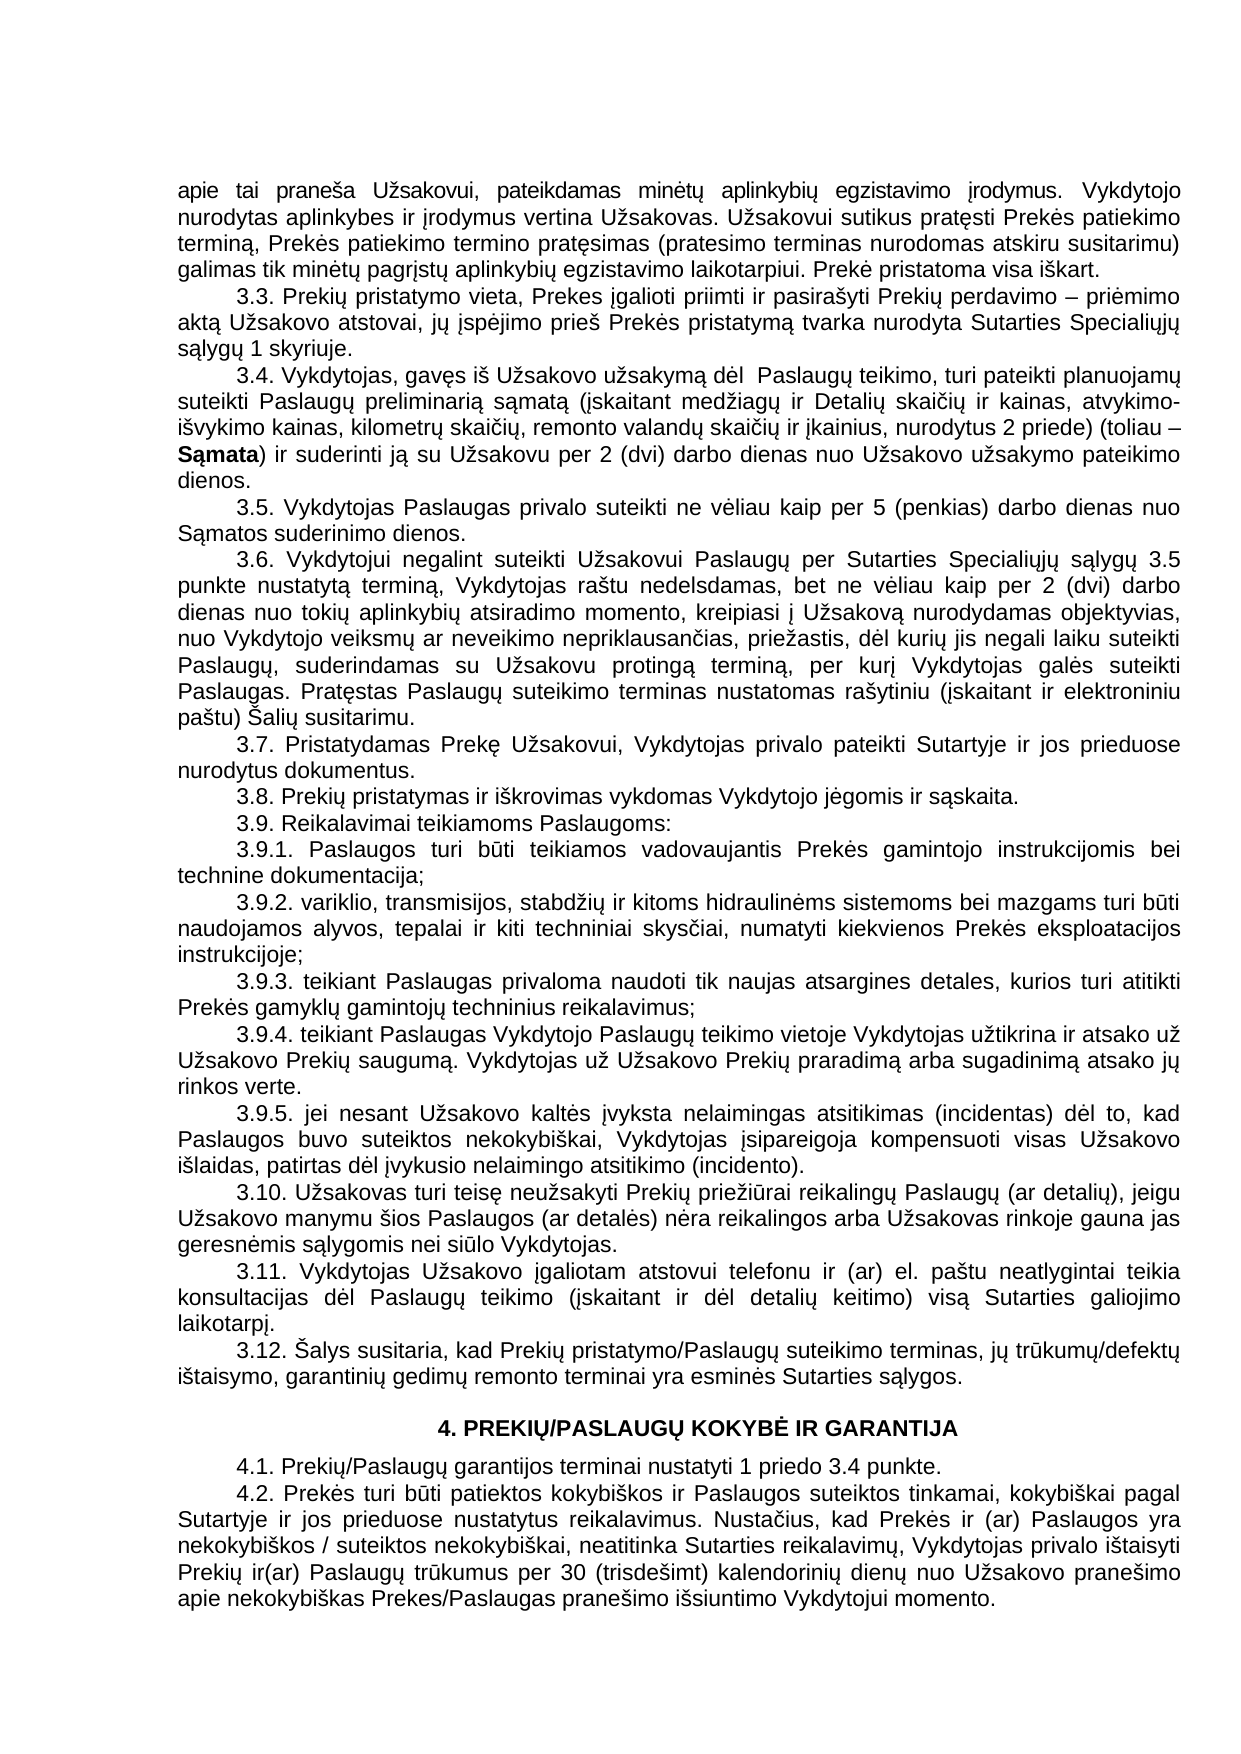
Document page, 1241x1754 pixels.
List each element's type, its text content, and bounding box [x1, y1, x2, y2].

text 3.10. Užsakovas turi teisę neužsakyti Prekių priežiūrai reikalingų Paslaugų (ar detalių), jeigu Užsakovo manymu šios Paslaugos (ar detalės) nėra reikalingos arba Užsakovas rinkoje gauna jas geresnėmis sąlygomis nei siūlo Vykdytojas. [177, 1179, 1181, 1258]
text 3.9.4. teikiant Paslaugas Vykdytojo Paslaugų teikimo vietoje Vykdytojas užtikrina ir atsako už Užsakovo Prekių saugumą. Vykdytojas už Užsakovo Prekių praradimą arba sugadinimą atsako jų rinkos verte. [177, 1021, 1181, 1099]
text 4.2. Prekės turi būti patiektos kokybiškos ir Paslaugos suteiktos tinkamai, kokybiškai pagal Sutartyje ir jos prieduose nustatytus reikalavimus. Nustačius, kad Prekės ir (ar) Paslaugos yra nekokybiškos / suteiktos nekokybiškai, neatitinka Sutarties reikalavimų, Vykdytojas privalo ištaisyti Prekių ir(ar) Paslaugų trūkumus per 30 (trisdešimt) kalendorinių dienų nuo Užsakovo pranešimo apie nekokybiškas Prekes/Paslaugas pranešimo išsiuntimo Vykdytojui momento. [177, 1480, 1181, 1611]
text 4.1. Prekių/Paslaugų garantijos terminai nustatyti 1 priedo 3.4 punkte. [177, 1453, 1181, 1480]
text 3.9.1. Paslaugos turi būti teikiamos vadovaujantis Prekės gamintojo instrukcijomis bei technine dokumentacija; [177, 836, 1181, 889]
text 3.5. Vykdytojas Paslaugas privalo suteikti ne vėliau kaip per 5 (penkias) darbo dienas nuo Sąmatos suderinimo dienos. [177, 493, 1181, 546]
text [177, 177, 1181, 283]
text 3.9.3. teikiant Paslaugas privaloma naudoti tik naujas atsargines detales, kurios turi atitikti Prekės gamyklų gamintojų techninius reikalavimus; [177, 968, 1181, 1021]
text 3.9.5. jei nesant Užsakovo kaltės įvyksta nelaimingas atsitikimas (incidentas) dėl to, kad Paslaugos buvo suteiktos nekokybiškai, Vykdytojas įsipareigoja kompensuoti visas Užsakovo išlaidas, patirtas dėl įvykusio nelaimingo atsitikimo (incidento). [177, 1099, 1181, 1179]
text 3.3. Prekių pristatymo vieta, Prekes įgalioti priimti ir pasirašyti Prekių perdavimo – priėmimo aktą Užsakovo atstovai, jų įspėjimo prieš Prekės pristatymą tvarka nurodyta Sutarties Specialiųjų sąlygų 1 skyriuje. [177, 283, 1181, 362]
text 4. PREKIŲ/PASLAUGŲ KOKYBĖ IR GARANTIJA [177, 1414, 1181, 1441]
text 3.8. Prekių pristatymas ir iškrovimas vykdomas Vykdytojo jėgomis ir sąskaita. [177, 783, 1181, 810]
text 3.6. Vykdytojui negalint suteikti Užsakovui Paslaugų per Sutarties Specialiųjų sąlygų 3.5 punkte nustatytą terminą, Vykdytojas raštu nedelsdamas, bet ne vėliau kaip per 2 (dvi) darbo dienas nuo tokių aplinkybių atsiradimo momento, kreipiasi į Užsakovą nurodydamas objektyvias, nuo Vykdytojo veiksmų ar neveikimo nepriklausančias, priežastis, dėl kurių jis negali laiku suteikti Paslaugų, suderindamas su Užsakovu protingą terminą, per kurį Vykdytojas galės suteikti Paslaugas. Pratęstas Paslaugų suteikimo terminas nustatomas rašytiniu (įskaitant ir elektroniniu paštu) Šalių susitarimu. [177, 546, 1181, 731]
text 3.11. Vykdytojas Užsakovo įgaliotam atstovui telefonu ir (ar) el. paštu neatlygintai teikia konsultacijas dėl Paslaugų teikimo (įskaitant ir dėl detalių keitimo) visą Sutarties galiojimo laikotarpį. [177, 1258, 1181, 1337]
text 3.4. Vykdytojas, gavęs iš Užsakovo užsakymą dėl Paslaugų teikimo, turi pateikti planuojamų suteikti Paslaugų preliminarią sąmatą (įskaitant medžiagų ir Detalių skaičių ir kainas, atvykimo-išvykimo kainas, kilometrų skaičių, remonto valandų skaičių ir įkainius, nurodytus 2 priede) (toliau – Sąmata) ir suderinti ją su Užsakovu per 2 (dvi) darbo dienas nuo Užsakovo užsakymo pateikimo dienos. [177, 362, 1181, 493]
text 3.12. Šalys susitaria, kad Prekių pristatymo/Paslaugų suteikimo terminas, jų trūkumų/defektų ištaisymo, garantinių gedimų remonto terminai yra esminės Sutarties sąlygos. [177, 1337, 1181, 1389]
text 3.9.2. variklio, transmisijos, stabdžių ir kitoms hidraulinėms sistemoms bei mazgams turi būti naudojamos alyvos, tepalai ir kiti techniniai skysčiai, numatyti kiekvienos Prekės eksploatacijos instrukcijoje; [177, 889, 1181, 968]
text 3.9. Reikalavimai teikiamoms Paslaugoms: [177, 810, 1181, 836]
text 3.7. Pristatydamas Prekę Užsakovui, Vykdytojas privalo pateikti Sutartyje ir jos prieduose nurodytus dokumentus. [177, 731, 1181, 783]
